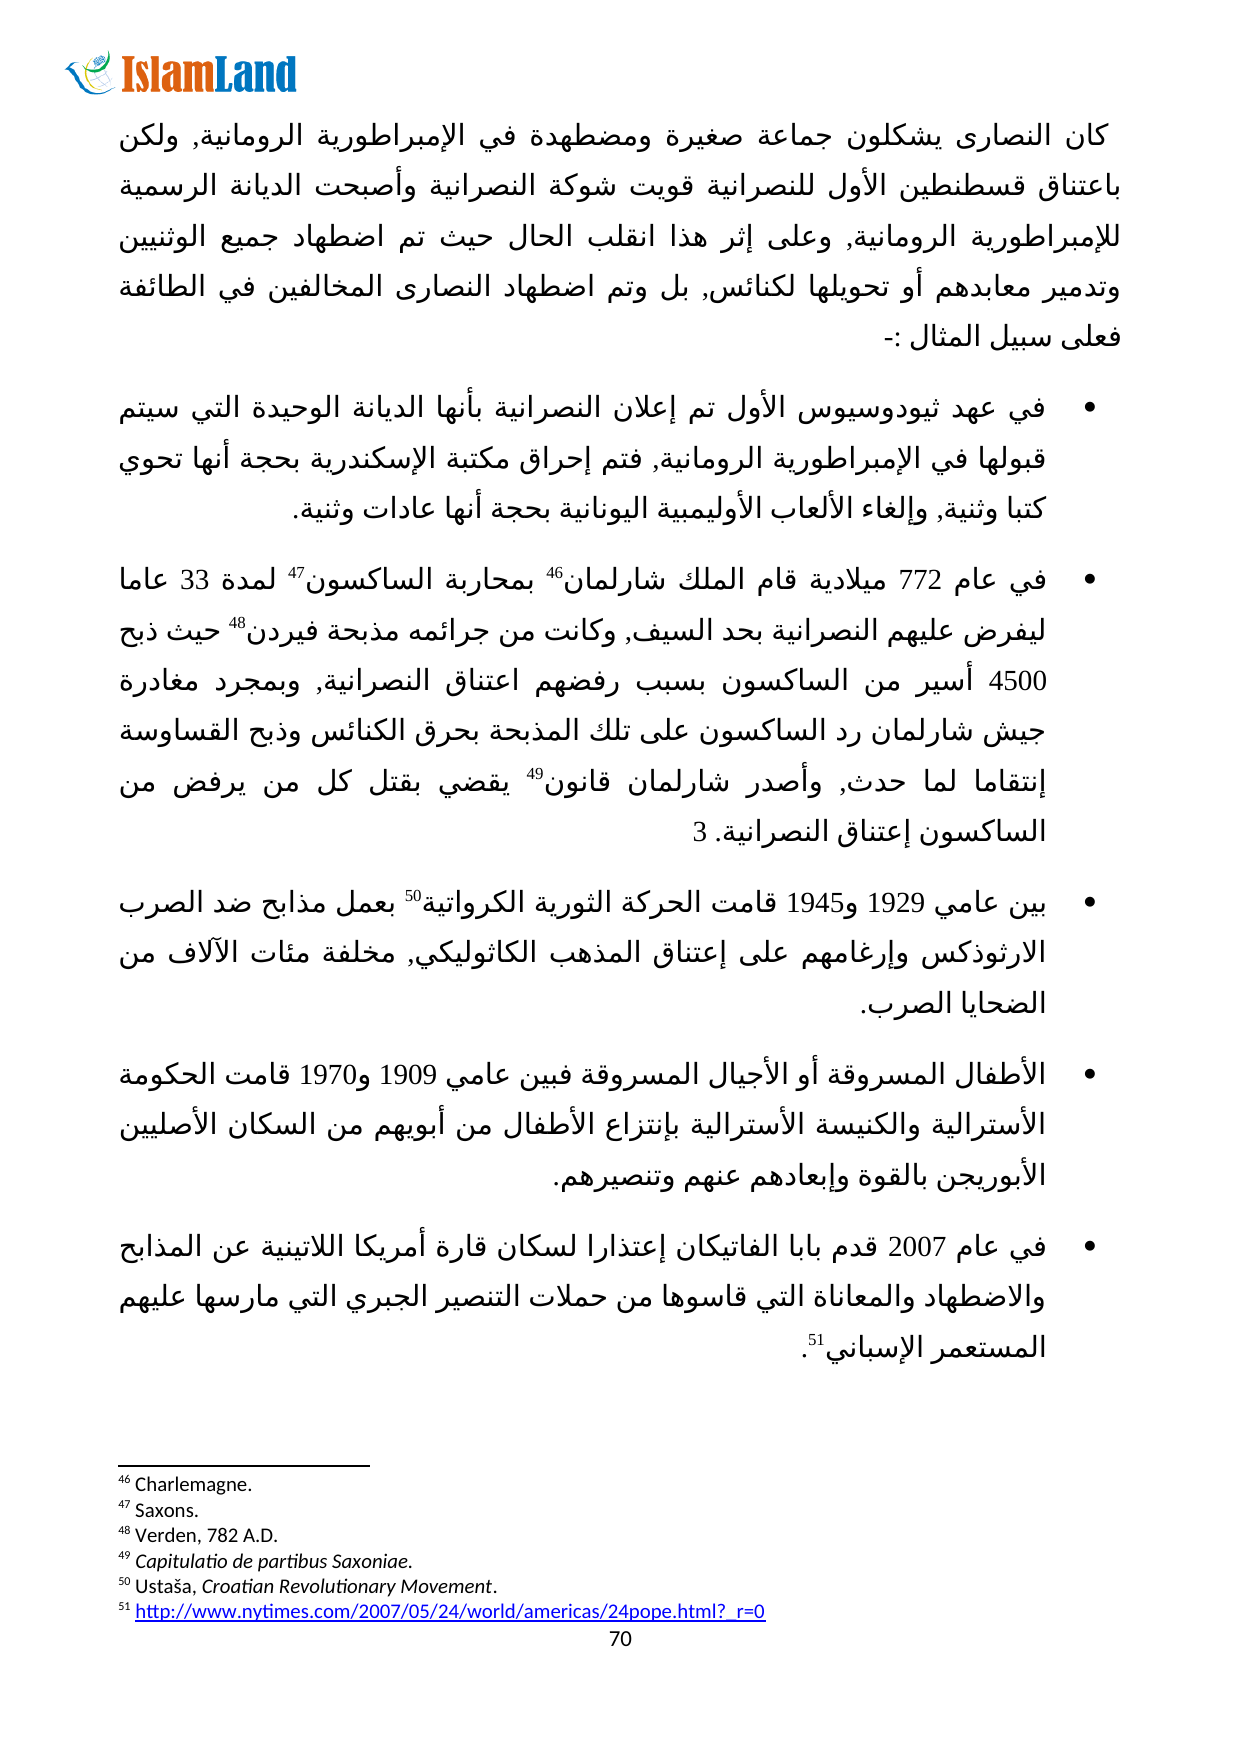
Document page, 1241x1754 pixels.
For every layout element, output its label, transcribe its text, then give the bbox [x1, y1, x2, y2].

list في عهد ثيودوسيوس الأول تم إعلان النصرانية بأنها الديانة الوحيدة التي سيتم قبولها في الإمبراطورية الرومانية, فتم إحراق مكتبة الإسكندرية بحجة أنها تحوي كتبا وثنية, وإلغاء الألعاب الأوليمبية اليونانية بحجة أنها عادات وثنية. [118, 391, 1085, 525]
list في عام 772 ميلادية قام الملك شارلمان بمحاربة الساكسون لمدة 33 عاما ليفرض عليهم النصرانية بحد السيف, وكانت من جرائمه مذبحة فيردن حيث ذبح 4500 أسير من الساكسون بسبب رفضهم اعتناق النصرانية, وبمجرد مغادرة جيش شارلمان رد الساكسون على تلك المذبحة بحرق الكنائس وذبح القساوسة إنتقاما لما حدث, وأصدر شارلمان قانون يقضي بقتل كل من يرفض من الساكسون إعتناق النصرانية. 3 [118, 562, 1085, 848]
list الأطفال المسروقة أو الأجيال المسروقة فبين عامي 1909 و1970 قامت الحكومة الأسترالية والكنيسة الأسترالية بإنتزاع الأطفال من أبويهم من السكان الأصليين الأبوريجن بالقوة وإبعادهم عنهم وتنصيرهم. [118, 1057, 1085, 1191]
list بين عامي 1929 و1945 قامت الحركة الثورية الكرواتية بعمل مذابح ضد الصرب الارثوذكس وإرغامهم على إعتناق المذهب الكاثوليكي, مخلفة مئات الآلاف من الضحايا الصرب. [118, 885, 1085, 1019]
picture [59, 44, 301, 101]
list في عام 2007 قدم بابا الفاتيكان إعتذارا لسكان قارة أمريكا اللاتينية عن المذابح والاضطهاد والمعاناة التي قاسوها من حملات التنصير الجبري التي مارسها عليهم المستعمر الإسباني. [118, 1229, 1085, 1363]
text كان النصارى يشكلون جماعة صغيرة ومضطهدة في الإمبراطورية الرومانية, ولكن باعتناق قسطنطين الأول للنصرانية قويت شوكة النصرانية وأصبحت الديانة الرسمية للإمبراطورية الرومانية, وعلى إثر هذا انقلب الحال حيث تم اضطهاد جميع الوثنيين وتدمير معابدهم أو تحويلها لكنائس, بل وتم اضطهاد النصارى المخالفين في الطائفة فعلى سبيل المثال :- [118, 118, 1122, 353]
